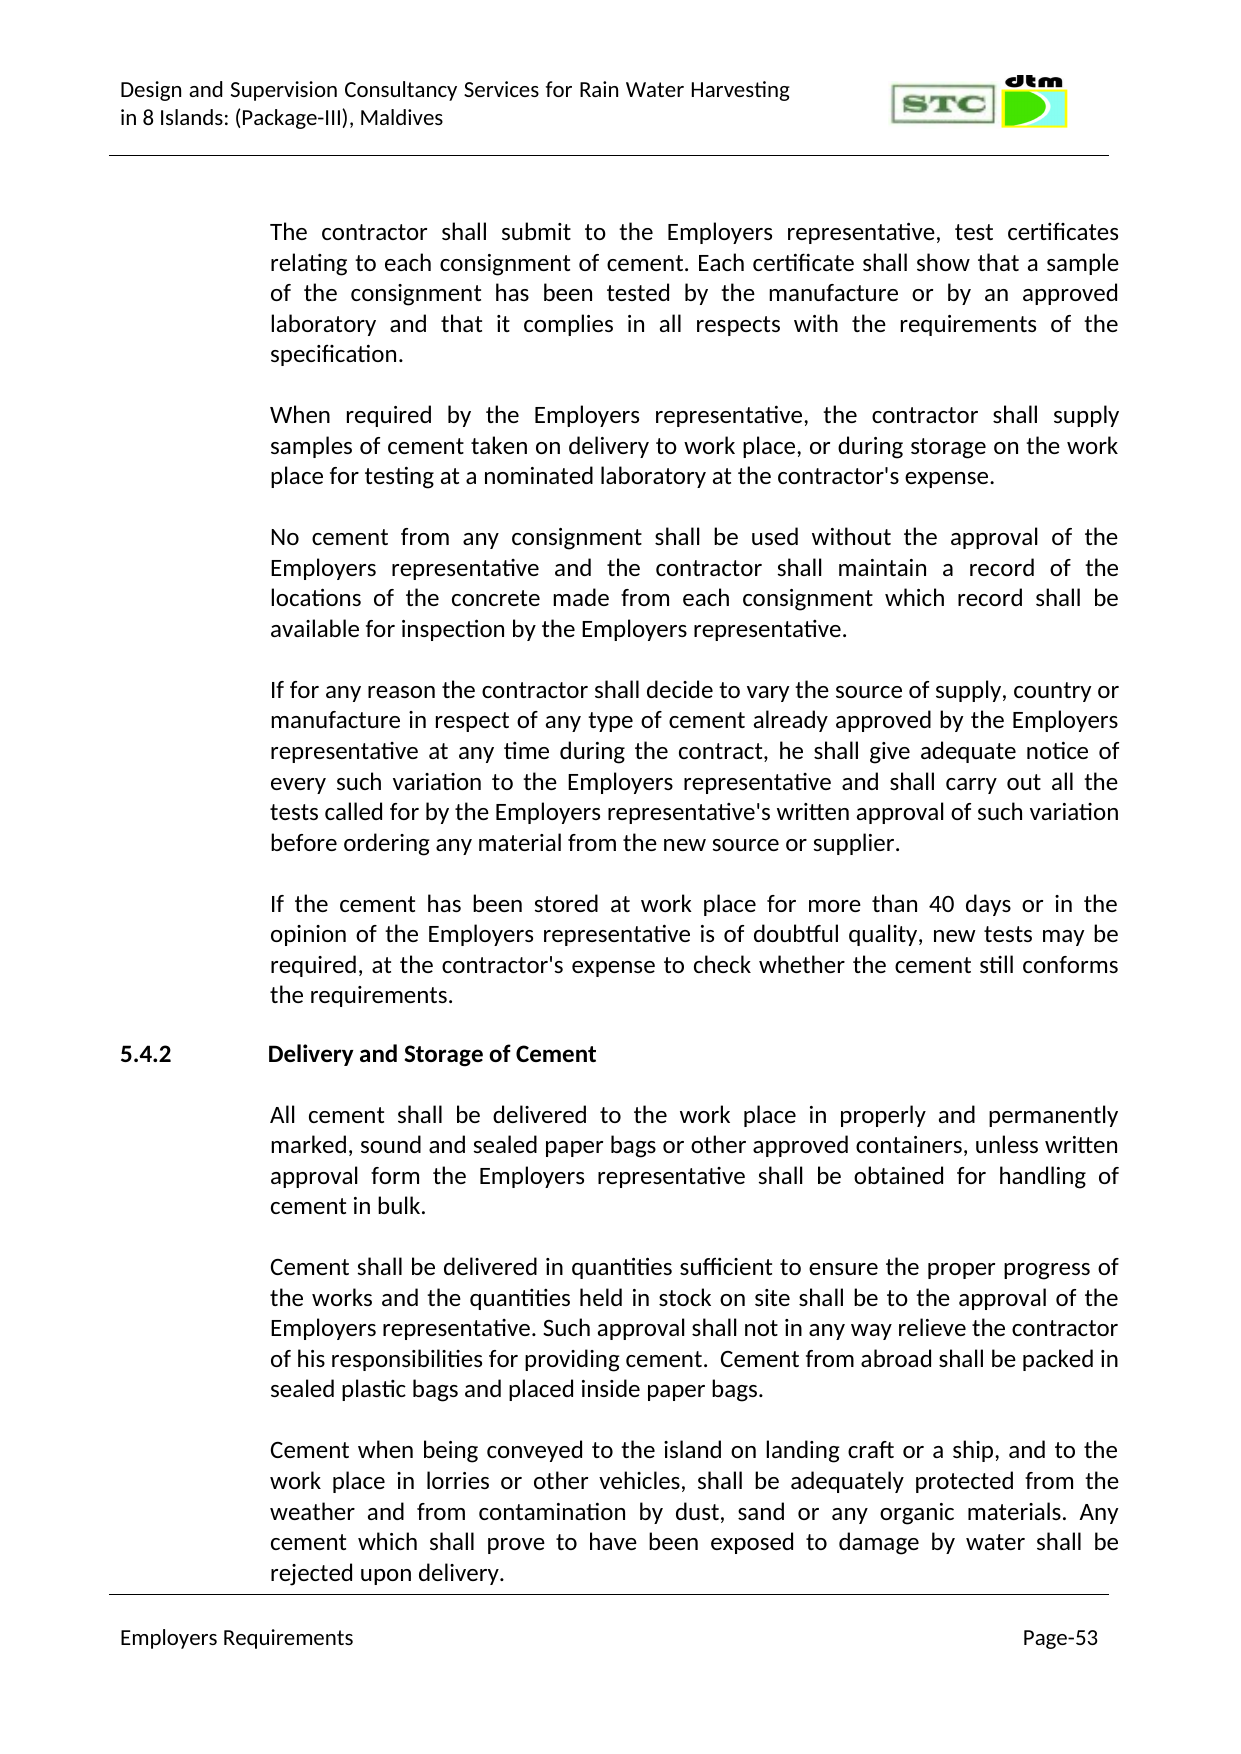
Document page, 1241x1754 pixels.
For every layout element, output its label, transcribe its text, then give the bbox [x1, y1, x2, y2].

text If the cement has been stored at work place for more than 40 days or in the opinion of the Employers representative is of doubtful quality, new tests may be required, at the contractor's expense to check whether the cement still conforms the requirements. [270, 888, 1120, 1010]
text Cement when being conveyed to the island on landing craft or a ship, and to the work place in lorries or other vehicles, shall be adequately protected from the weather and from contamination by dust, sand or any organic materials. Any cement which shall prove to have been exposed to damage by water shall be rejected upon delivery. [270, 1434, 1120, 1587]
text If for any reason the contractor shall decide to vary the source of supply, country or manufacture in respect of any type of cement already approved by the Employers representative at any time during the contract, he shall give adequate notice of every such variation to the Employers representative and shall carry out all the tests called for by the Employers representative's written approval of such variation before ordering any material from the new source or supplier. [270, 674, 1120, 857]
text When required by the Employers representative, the contractor shall supply samples of cement taken on delivery to work place, or during storage on the work place for testing at a nominated laboratory at the contractor's expense. [270, 399, 1120, 491]
text All cement shall be delivered to the work place in properly and permanently marked, sound and sealed paper bags or other approved containers, unless written approval form the Employers representative shall be obtained for handling of cement in bulk. [270, 1099, 1120, 1221]
text Cement shall be delivered in quantities sufficient to ensure the proper progress of the works and the quantities held in stock on site shall be to the approval of the Employers representative. Such approval shall not in any way relieve the contractor of his responsibilities for providing cement. Cement from abroad shall be packed in sealed plastic bags and placed inside paper bags. [270, 1251, 1120, 1404]
picture [888, 75, 1068, 129]
text The contractor shall submit to the Employers representative, test certificates relating to each consignment of cement. Each certificate shall show that a sample of the consignment has been tested by the manufacture or by an approved laboratory and that it complies in all respects with the requirements of the specification. [270, 216, 1120, 369]
list Delivery and Storage of Cement [120, 1038, 1120, 1068]
text No cement from any consignment shall be used without the approval of the Employers representative and the contractor shall maintain a record of the locations of the concrete made from each consignment which record shall be available for inspection by the Employers representative. [270, 521, 1120, 643]
